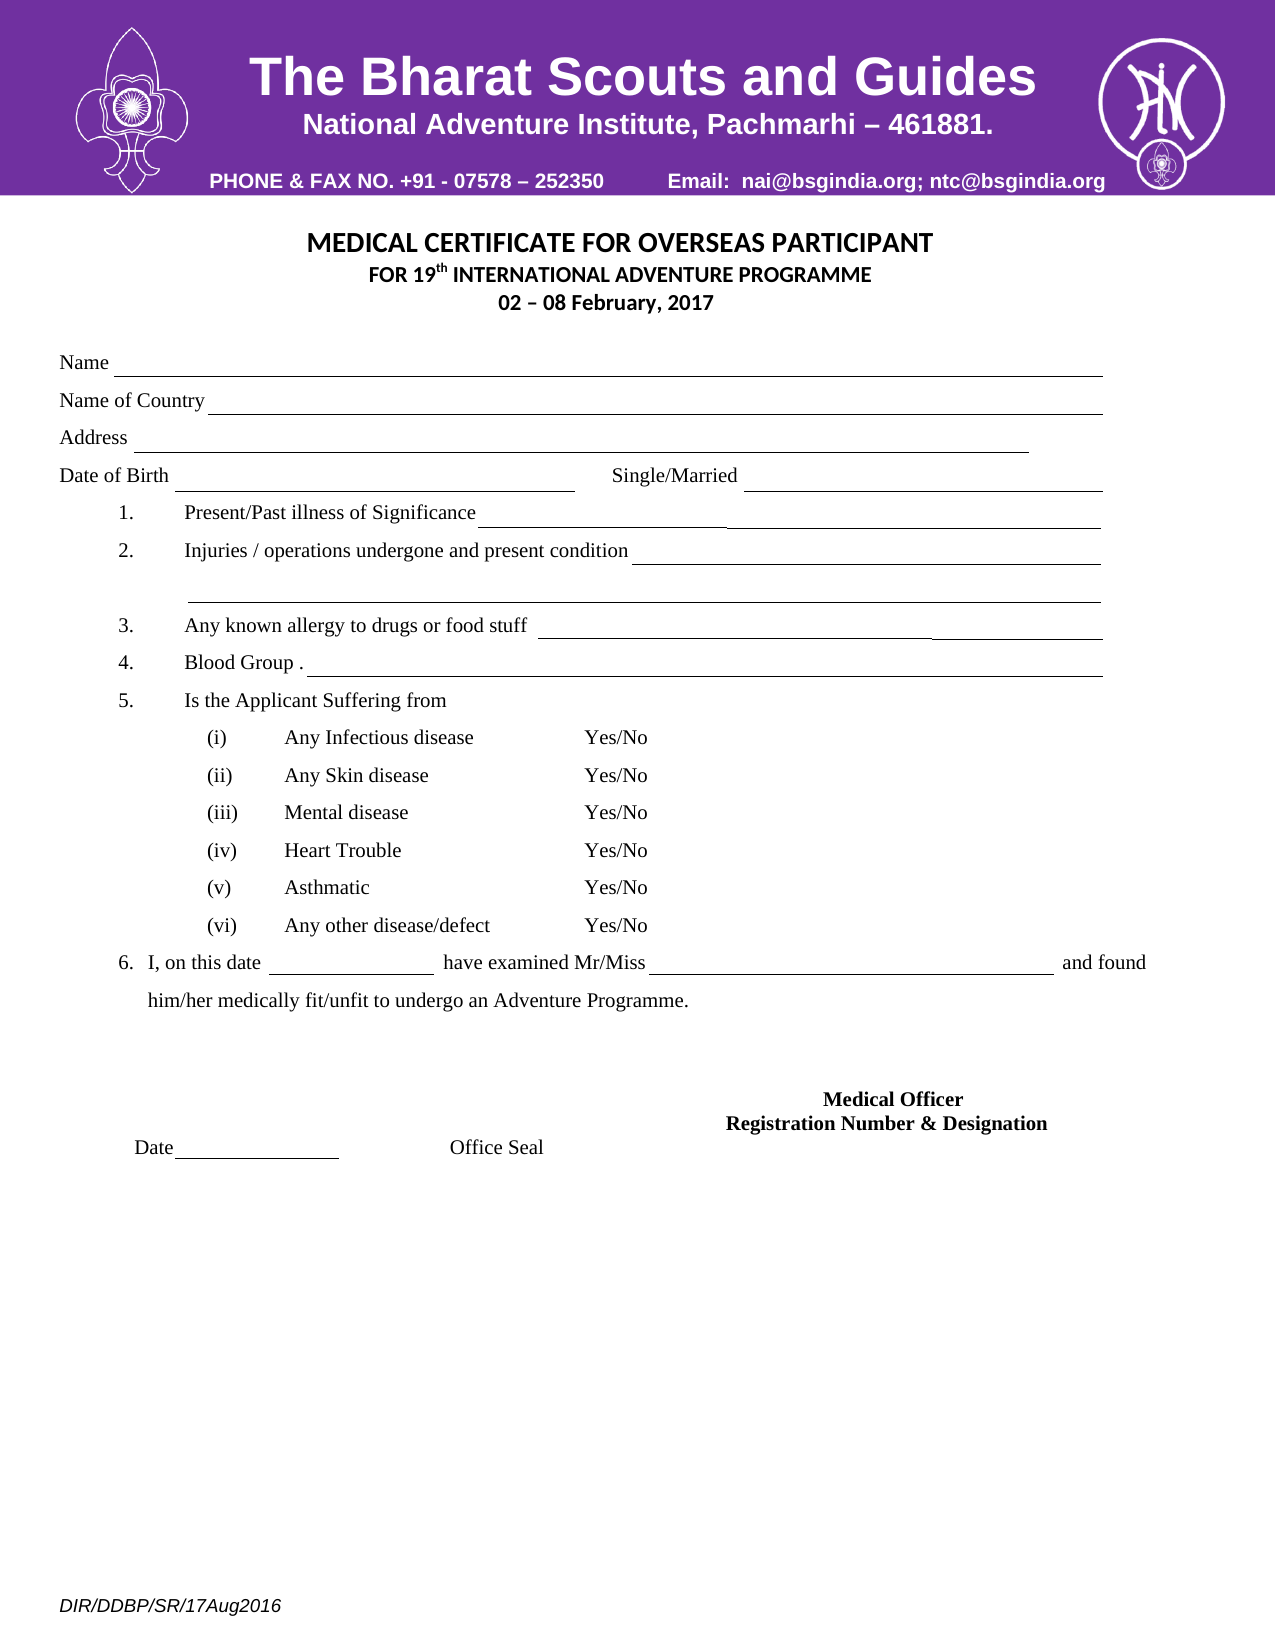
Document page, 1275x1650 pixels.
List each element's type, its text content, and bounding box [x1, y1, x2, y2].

text (vi) Any other disease/defect Yes/No [207, 902, 1181, 940]
subtitle MEDICAL CERTIFICATE FOR OVERSEAS PARTICIPANT [59, 224, 1181, 260]
text Medical Officer [509, 1087, 1181, 1111]
list Present/Past illness of Significance [118, 490, 1181, 527]
text Name [59, 340, 1181, 377]
list I, on this date have examined Mr/Miss and found him/her medically fit/unfit to undergo an Adventure Programme. [118, 940, 1181, 1015]
list Any known allergy to drugs or food stuff [118, 602, 1181, 640]
text (i) Any Infectious disease Yes/No [207, 715, 1181, 752]
text The Bharat Scouts and Guides [194, 44, 1081, 107]
text FOR 19th INTERNATIONAL ADVENTURE PROGRAMME [59, 260, 1181, 288]
text 02 – 08 February, 2017 [59, 288, 1153, 316]
text 5. Is the Applicant Suffering from [118, 677, 1181, 715]
text Name of Country [59, 377, 1181, 415]
list Injuries / operations undergone and present condition [118, 527, 1181, 565]
text Date of Birth Single/Married [59, 452, 1181, 490]
text Date Office Seal [59, 1135, 1181, 1159]
text (iii) Mental disease Yes/No [207, 790, 1181, 827]
text Registration Number & Designation [434, 1111, 1181, 1135]
text (ii) Any Skin disease Yes/No [207, 752, 1181, 790]
text (iv) Heart Trouble Yes/No [207, 827, 1181, 865]
picture [1081, 32, 1242, 193]
text PHONE & FAX NO. +91 - 07578 – 252350 Email: nai@bsgindia.org; ntc@bsgindia.org [194, 169, 1081, 193]
text 4. Blood Group . [118, 640, 1181, 677]
picture [72, 23, 194, 197]
text National Adventure Institute, Pachmarhi – 461881. [194, 107, 1081, 140]
text (v) Asthmatic Yes/No [207, 865, 1181, 902]
text Address [59, 415, 1181, 452]
